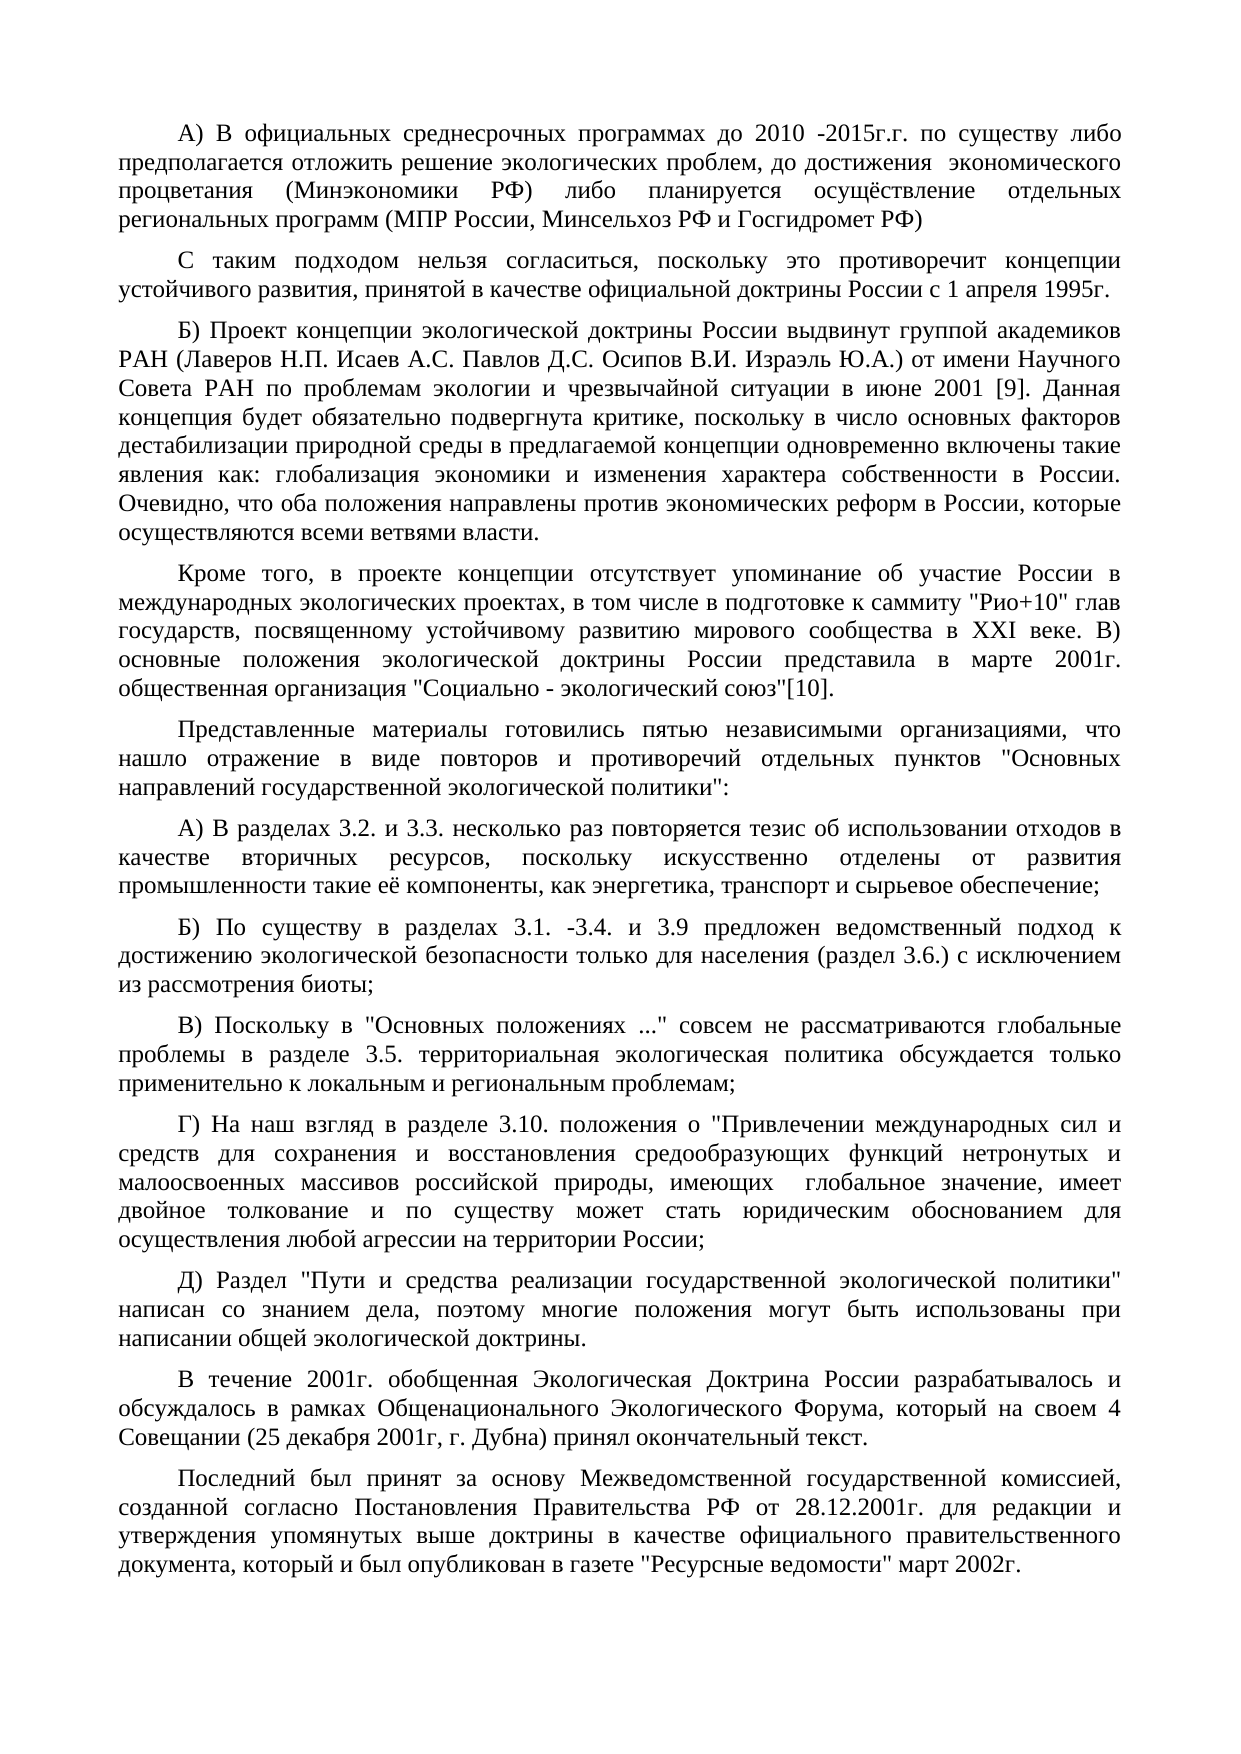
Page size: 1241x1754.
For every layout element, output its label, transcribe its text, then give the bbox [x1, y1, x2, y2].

text В течение 2001г. обобщенная Экологическая Доктрина России разрабатывалось и обсуждалось в рамках Общенационального Экологического Форума, который на своем 4 Совещании (25 декабря 2001г, г. Дубна) принял окончательный текст. [118, 1364, 1122, 1451]
text А) В официальных среднесрочных программах до 2010 -2015г.г. по существу либо предполагается отложить решение экологических проблем, до достижения экономического процветания (Минэкономики РФ) либо планируется осущёствление отдельных региональных программ (МПР России, Минсельхоз РФ и Госгидромет РФ) [118, 118, 1122, 233]
text С таким подходом нельзя согласиться, поскольку это противоречит концепции устойчивого развития, принятой в качестве официальной доктрины России с 1 апреля 1995г. [118, 246, 1122, 303]
text Представленные материалы готовились пятью независимыми организациями, что нашло отражение в виде повторов и противоречий отдельных пунктов "Основных направлений государственной экологической политики": [118, 714, 1122, 801]
text В) Поскольку в "Основных положениях ..." совсем не рассматриваются глобальные проблемы в разделе 3.5. территориальная экологическая политика обсуждается только применительно к локальным и региональным проблемам; [118, 1011, 1122, 1097]
text Г) На наш взгляд в разделе 3.10. положения о "Привлечении международных сил и средств для сохранения и восстановления средообразующих функций нетронутых и малоосвоенных массивов российской природы, имеющих глобальное значение, имеет двойное толкование и по существу может стать юридическим обоснованием для осуществления любой агрессии на территории России; [118, 1109, 1122, 1253]
text А) В разделах 3.2. и 3.3. несколько раз повторяется тезис об использовании отходов в качестве вторичных ресурсов, поскольку искусственно отделены от развития промышленности такие её компоненты, как энергетика, транспорт и сырьевое обеспечение; [118, 813, 1122, 899]
text Д) Раздел "Пути и средства реализации государственной экологической политики" написан со знанием дела, поэтому многие положения могут быть использованы при написании общей экологической доктрины. [118, 1266, 1122, 1352]
text Б) По существу в разделах 3.1. -3.4. и 3.9 предложен ведомственный подход к достижению экологической безопасности только для населения (раздел 3.6.) с исключением из рассмотрения биоты; [118, 912, 1122, 998]
text Кроме того, в проекте концепции отсутствует упоминание об участие России в международных экологических проектах, в том числе в подготовке к саммиту "Рио+10" глав государств, посвященному устойчивому развитию мирового сообщества в XXI веке. В) основные положения экологической доктрины России представила в марте 2001г. общественная организация "Социально - экологический союз"[10]. [118, 558, 1122, 702]
text Последний был принят за основу Межведомственной государственной комиссией, созданной согласно Постановления Правительства РФ от 28.12.2001г. для редакции и утверждения упомянутых выше доктрины в качестве официального правительственного документа, который и был опубликован в газете "Ресурсные ведомости" март 2002г. [118, 1463, 1122, 1578]
text Б) Проект концепции экологической доктрины России выдвинут группой академиков РАН (Лаверов Н.П. Исаев А.С. Павлов Д.С. Осипов В.И. Израэль Ю.А.) от имени Научного Совета РАН по проблемам экологии и чрезвычайной ситуации в июне 2001 [9]. Данная концепция будет обязательно подвергнута критике, поскольку в число основных факторов дестабилизации природной среды в предлагаемой концепции одновременно включены такие явления как: глобализация экономики и изменения характера собственности в России. Очевидно, что оба положения направлены против экономических реформ в России, которые осуществляются всеми ветвями власти. [118, 316, 1122, 546]
